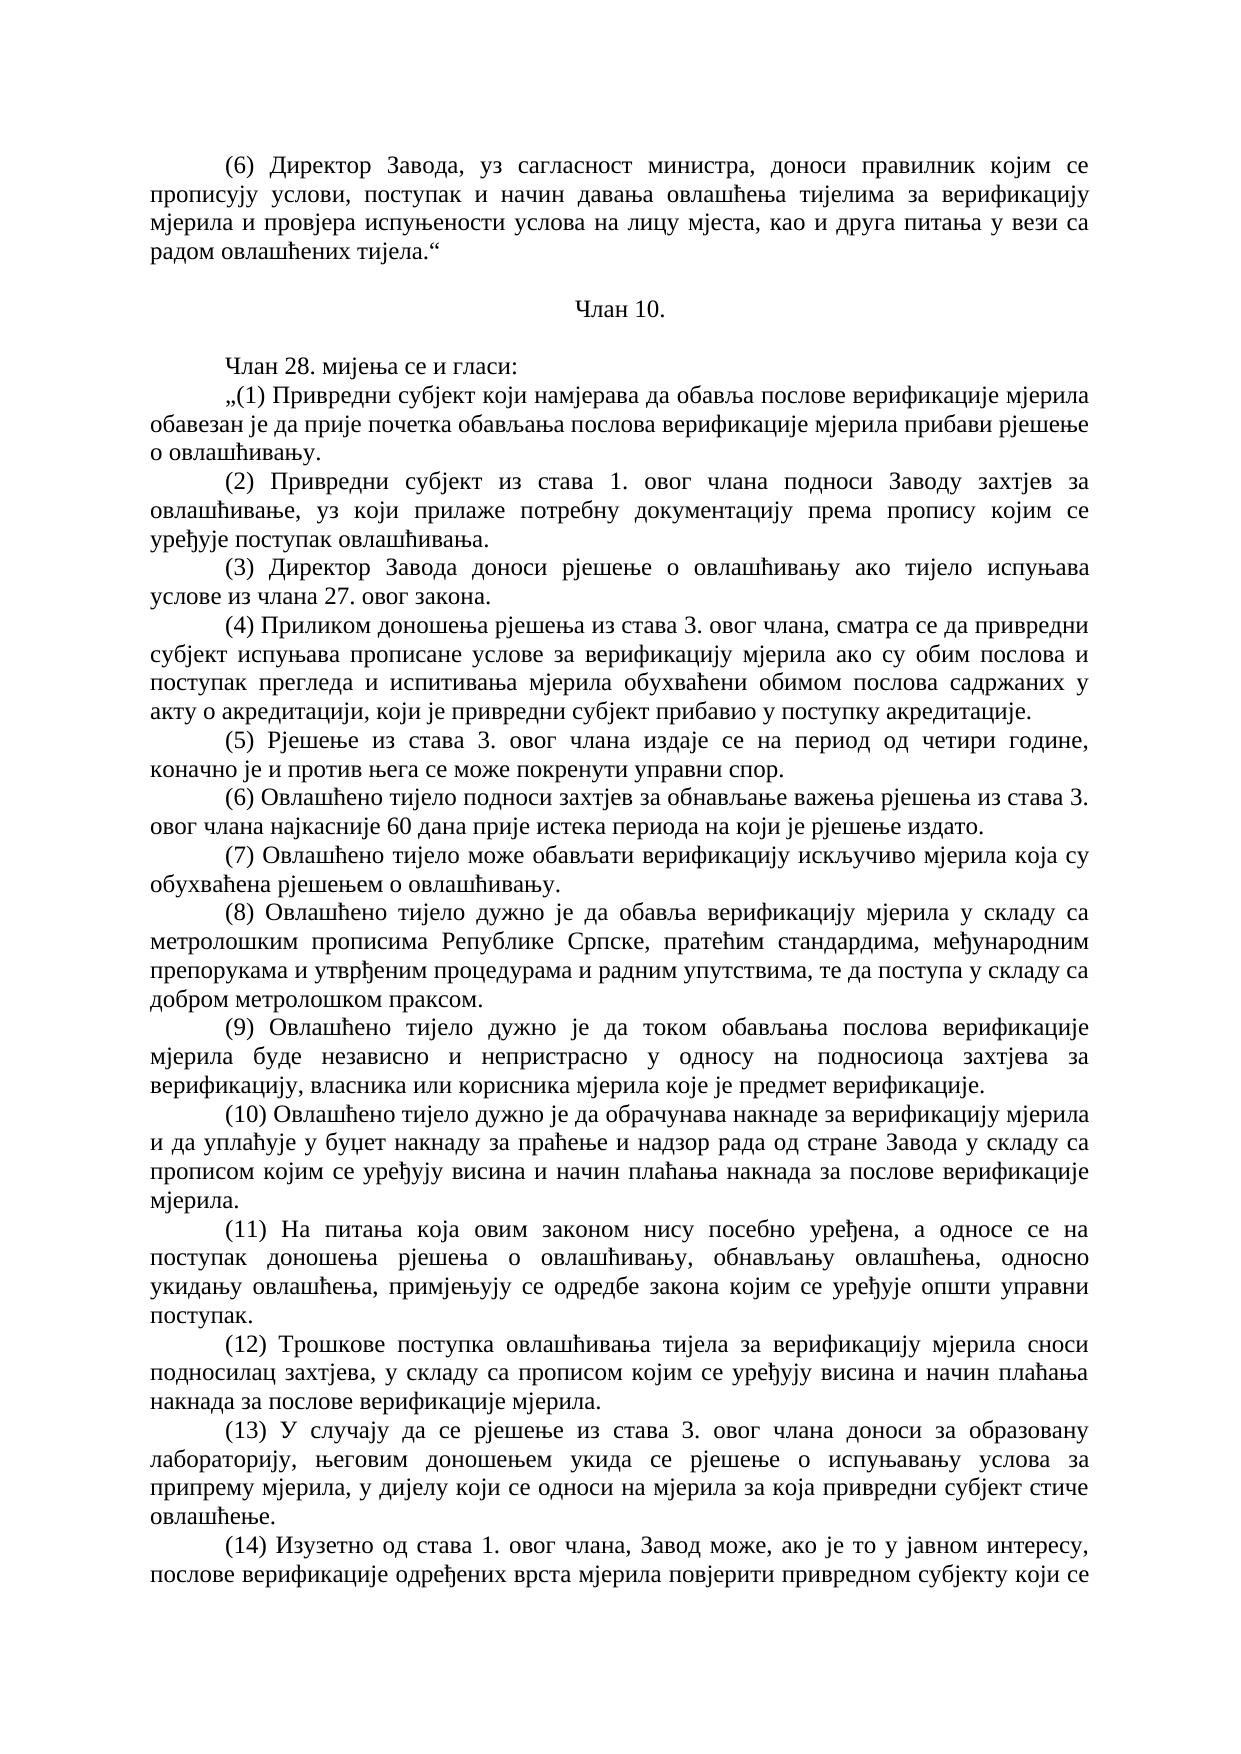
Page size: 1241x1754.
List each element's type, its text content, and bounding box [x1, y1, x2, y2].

text (13) У случају да се рјешење из става 3. овог члана доноси за образовану лабораторију, његовим доношењем укида се рјешење о испуњавању услова за припрему мјерила, у дијелу који се односи на мјерила за која привредни субјект стиче овлашћење. [150, 1415, 1090, 1530]
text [150, 1530, 1090, 1587]
text (6) Директор Завода, уз сагласност министра, доноси правилник којим се прописују услови, поступак и начин давања овлашћења тијелима за верификацију мјерила и провјера испуњености услова на лицу мјеста, као и друга питања у вези са радом овлашћених тијела.“ [150, 150, 1090, 265]
text (7) Овлашћено тијело може обављати верификацију искључиво мјерила која су обухваћена рјешењем о овлашћивању. [150, 840, 1090, 897]
text (9) Овлашћено тијело дужно је да током обављања послова верификације мјерила буде независно и непристрасно у односу на подносиоца захтјева за верификацију, власника или корисника мјерила које је предмет верификације. [150, 1012, 1090, 1099]
text „(1) Привредни субјект који намјерава да обавља послове верификације мјерила обавезан је да прије почетка обављања послова верификације мјерила прибави рјешење о овлашћивању. [150, 380, 1090, 466]
text (3) Директор Завода доноси рјешење о овлашћивању ако тијело испуњава услове из члана 27. овог закона. [150, 552, 1090, 610]
text (8) Овлашћено тијело дужно је да обавља верификацију мјерила у складу са метролошким прописима Републике Српске, пратећим стандардима, међународним препорукама и утврђеним процедурама и радним упутствима, те да поступа у складу са добром метролошком праксом. [150, 897, 1090, 1012]
text (11) На питања која овим законом нису посебно уређена, а односе се на поступак доношења рјешења о овлашћивању, обнављању овлашћења, односно укидању овлашћења, примјењују се одредбе закона којим се уређује општи управни поступак. [150, 1214, 1090, 1329]
text (5) Рјешење из става 3. овог члана издаје се на период од четири године, коначно је и против њега се може покренути управни спор. [150, 725, 1090, 782]
text Члан 10. [150, 294, 1090, 322]
text (6) Овлашћено тијело подноси захтјев за обнављање важења рјешења из става 3. овог члана најкасније 60 дана прије истека периода на који је рјешење издато. [150, 782, 1090, 840]
text Члан 28. мијења се и гласи: [150, 351, 1090, 380]
text (12) Трошкове поступка овлашћивања тијела за верификацију мјерила сноси подносилац захтјева, у складу са прописом којим се уређују висина и начин плаћања накнада за послове верификације мјерила. [150, 1329, 1090, 1415]
text (10) Овлашћено тијело дужно је да обрачунава накнаде за верификацију мјерила и да уплаћује у буџет накнаду за праћење и надзор рада од стране Завода у складу са прописом којим се уређују висина и начин плаћања накнада за послове верификације мјерила. [150, 1099, 1090, 1214]
text (2) Привредни субјект из става 1. овог члана подноси Заводу захтјев за овлашћивање, уз који прилаже потребну документацију према пропису којим се уређује поступак овлашћивања. [150, 466, 1090, 552]
text (4) Приликом доношења рјешења из става 3. овог члана, сматра се да привредни субјект испуњава прописане услове за верификацију мјерила ако су обим послова и поступак прегледа и испитивања мјерила обухваћени обимом послова садржаних у акту о акредитацији, који је привредни субјект прибавио у поступку акредитације. [150, 610, 1090, 725]
